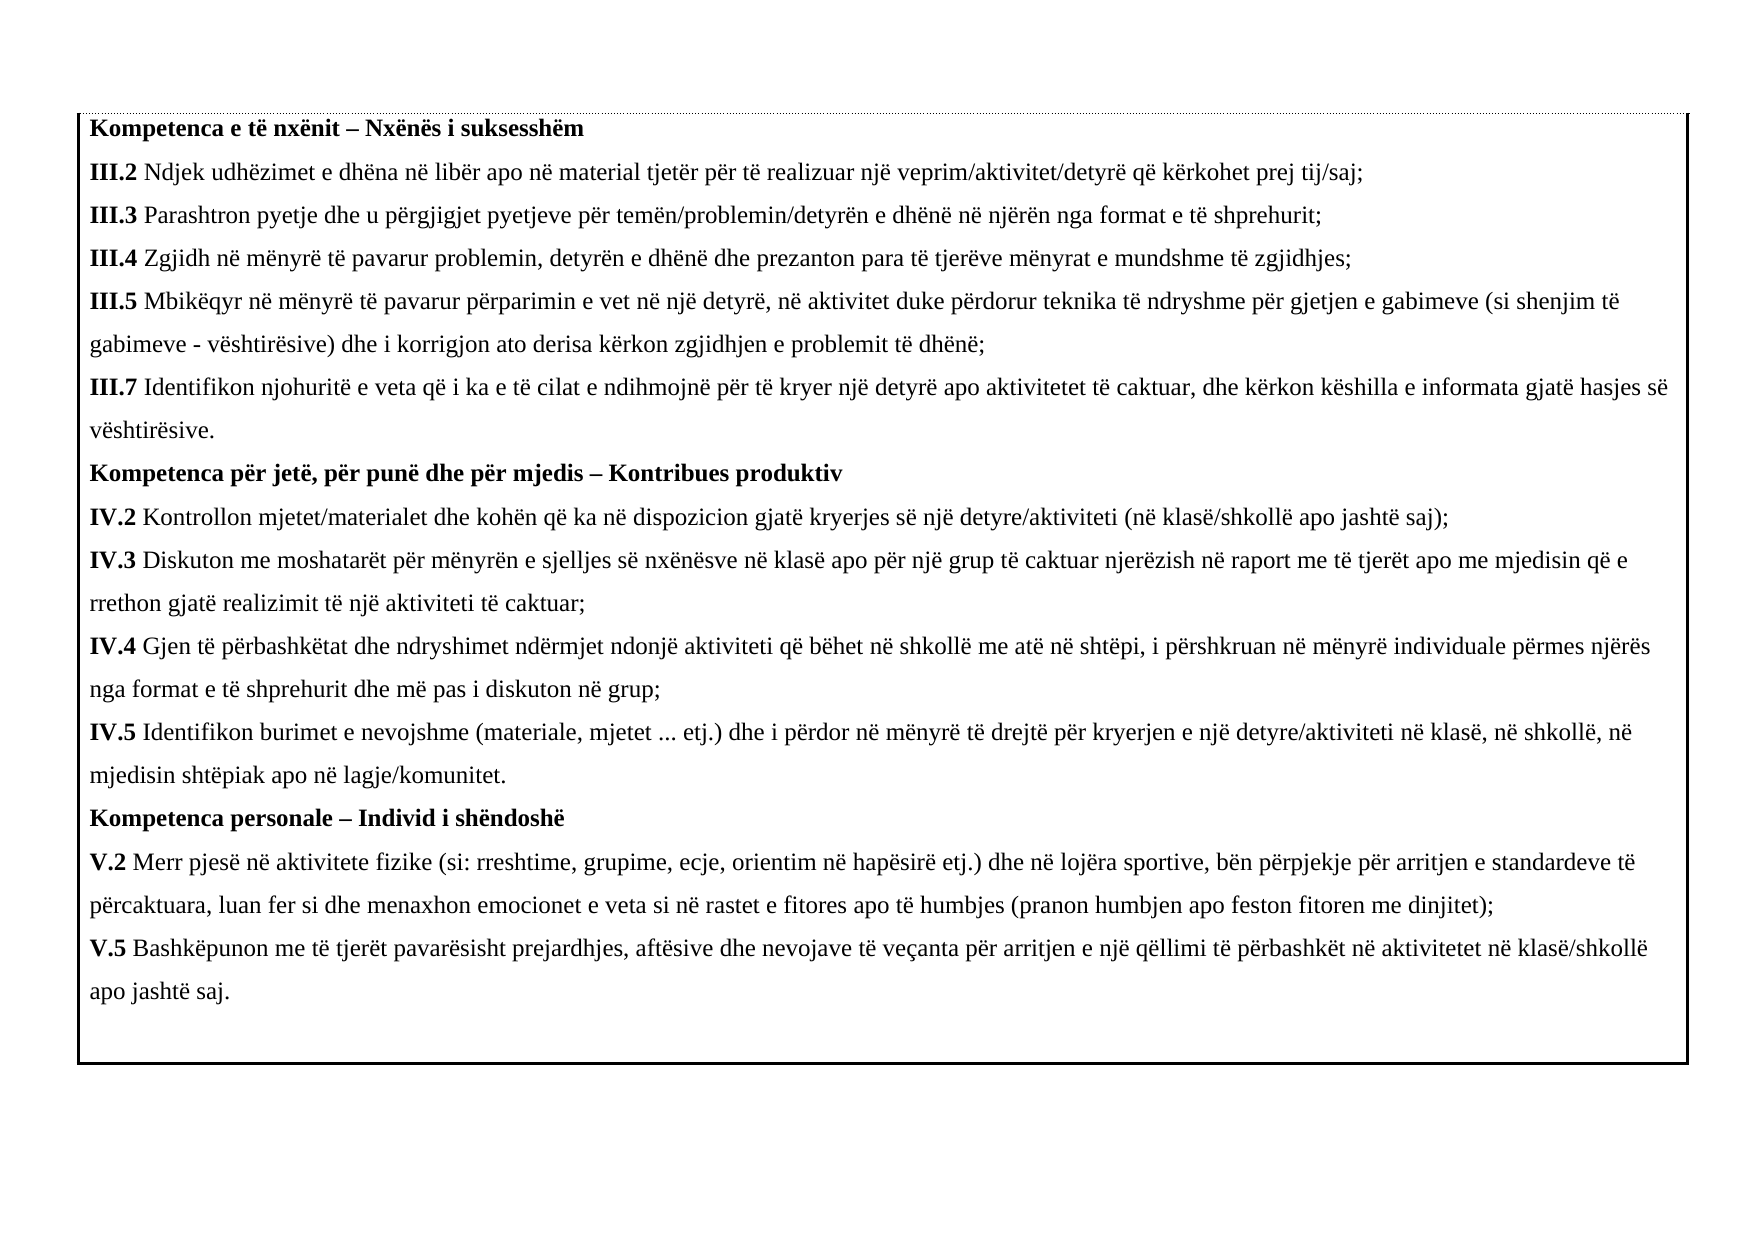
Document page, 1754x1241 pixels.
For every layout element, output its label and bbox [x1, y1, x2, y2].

table_cell [80, 113, 1686, 1062]
